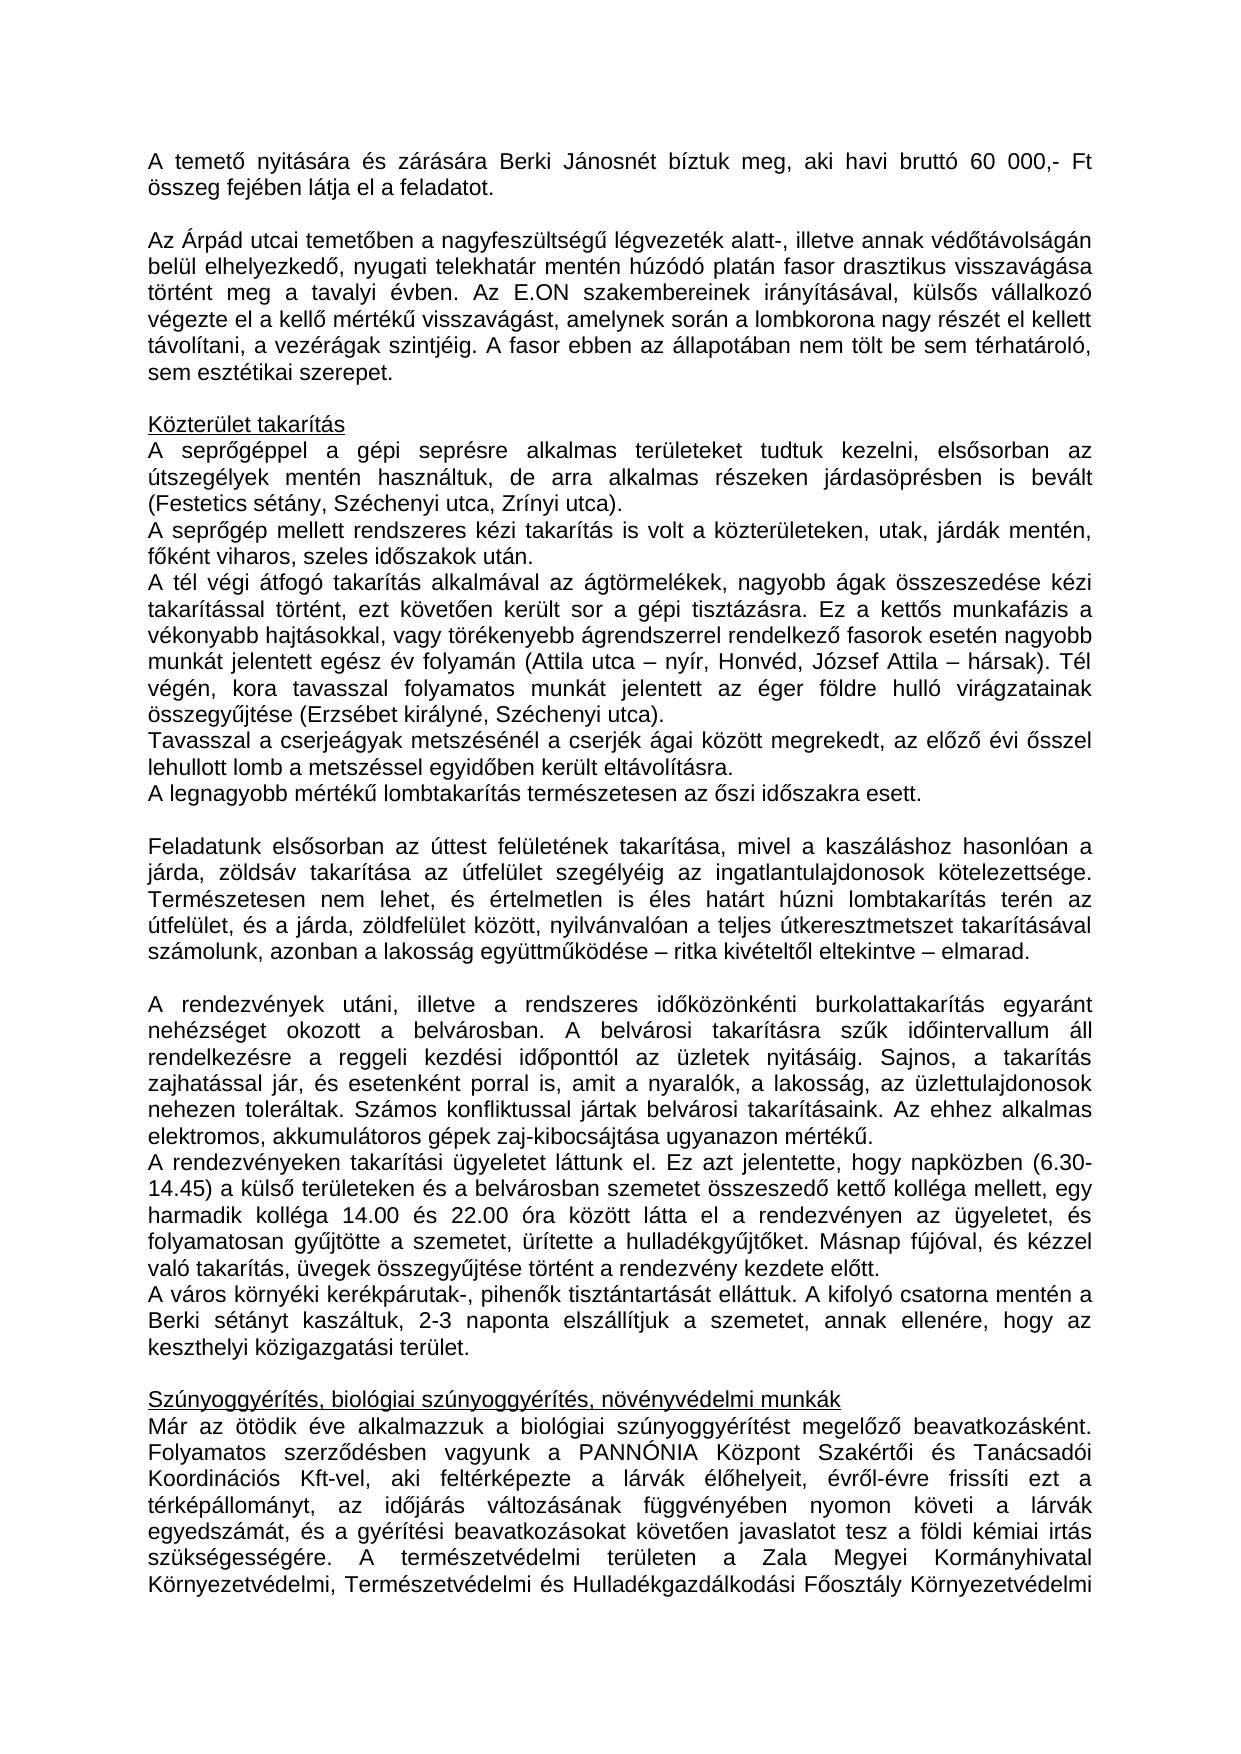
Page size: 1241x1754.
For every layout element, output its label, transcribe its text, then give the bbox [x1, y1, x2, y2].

text A város környéki kerékpárutak-, pihenők tisztántartását elláttuk. A kifolyó csatorna mentén a Berki sétányt kaszáltuk, 2-3 naponta elszállítjuk a szemetet, annak ellenére, hogy az keszthelyi közigazgatási terület. [148, 1281, 1093, 1360]
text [148, 1413, 1093, 1597]
text Feladatunk elsősorban az úttest felületének takarítása, mivel a kaszáláshoz hasonlóan a járda, zöldsáv takarítása az útfelület szegélyéig az ingatlantulajdonosok kötelezettsége. Természetesen nem lehet, és értelmetlen is éles határt húzni lombtakarítás terén az útfelület, és a járda, zöldfelület között, nyilvánvalóan a teljes útkeresztmetszet takarításával számolunk, azonban a lakosság együttműködése – ritka kivételtől eltekintve – elmarad. [148, 833, 1093, 964]
text A tél végi átfogó takarítás alkalmával az ágtörmelékek, nagyobb ágak összeszedése kézi takarítással történt, ezt követően került sor a gépi tisztázásra. Ez a kettős munkafázis a vékonyabb hajtásokkal, vagy törékenyebb ágrendszerrel rendelkező fasorok esetén nagyobb munkát jelentett egész év folyamán (Attila utca – nyír, Honvéd, József Attila – hársak). Tél végén, kora tavasszal folyamatos munkát jelentett az éger földre hulló virágzatainak összegyűjtése (Erzsébet királyné, Széchenyi utca). [148, 569, 1093, 727]
text Közterület takarítás [148, 411, 1093, 437]
text A temető nyitására és zárására Berki Jánosnét bíztuk meg, aki havi bruttó 60 000,- Ft összeg fejében látja el a feladatot. [148, 148, 1093, 200]
text Szúnyoggyérítés, biológiai szúnyoggyérítés, növényvédelmi munkák [148, 1386, 1093, 1413]
text A rendezvényeken takarítási ügyeletet láttunk el. Ez azt jelentette, hogy napközben (6.30-14.45) a külső területeken és a belvárosban szemetet összeszedő kettő kolléga mellett, egy harmadik kolléga 14.00 és 22.00 óra között látta el a rendezvényen az ügyeletet, és folyamatosan gyűjtötte a szemetet, ürítette a hulladékgyűjtőket. Másnap fújóval, és kézzel való takarítás, üvegek összegyűjtése történt a rendezvény kezdete előtt. [148, 1149, 1093, 1281]
text A legnagyobb mértékű lombtakarítás természetesen az őszi időszakra esett. [148, 780, 1093, 806]
text A seprőgép mellett rendszeres kézi takarítás is volt a közterületeken, utak, járdák mentén, főként viharos, szeles időszakok után. [148, 517, 1093, 569]
text Az Árpád utcai temetőben a nagyfeszültségű légvezeték alatt-, illetve annak védőtávolságán belül elhelyezkedő, nyugati telekhatár mentén húzódó platán fasor drasztikus visszavágása történt meg a tavalyi évben. Az E.ON szakembereinek irányításával, külsős vállalkozó végezte el a kellő mértékű visszavágást, amelynek során a lombkorona nagy részét el kellett távolítani, a vezérágak szintjéig. A fasor ebben az állapotában nem tölt be sem térhatároló, sem esztétikai szerepet. [148, 227, 1093, 385]
text Tavasszal a cserjeágyak metszésénél a cserjék ágai között megrekedt, az előző évi ősszel lehullott lomb a metszéssel egyidőben került eltávolításra. [148, 727, 1093, 780]
text A rendezvények utáni, illetve a rendszeres időközönkénti burkolattakarítás egyaránt nehézséget okozott a belvárosban. A belvárosi takarításra szűk időintervallum áll rendelkezésre a reggeli kezdési időponttól az üzletek nyitásáig. Sajnos, a takarítás zajhatással jár, és esetenként porral is, amit a nyaralók, a lakosság, az üzlettulajdonosok nehezen toleráltak. Számos konfliktussal jártak belvárosi takarításaink. Az ehhez alkalmas elektromos, akkumulátoros gépek zaj-kibocsájtása ugyanazon mértékű. [148, 991, 1093, 1149]
text A seprőgéppel a gépi seprésre alkalmas területeket tudtuk kezelni, elsősorban az útszegélyek mentén használtuk, de arra alkalmas részeken járdasöprésben is bevált (Festetics sétány, Széchenyi utca, Zrínyi utca). [148, 437, 1093, 517]
